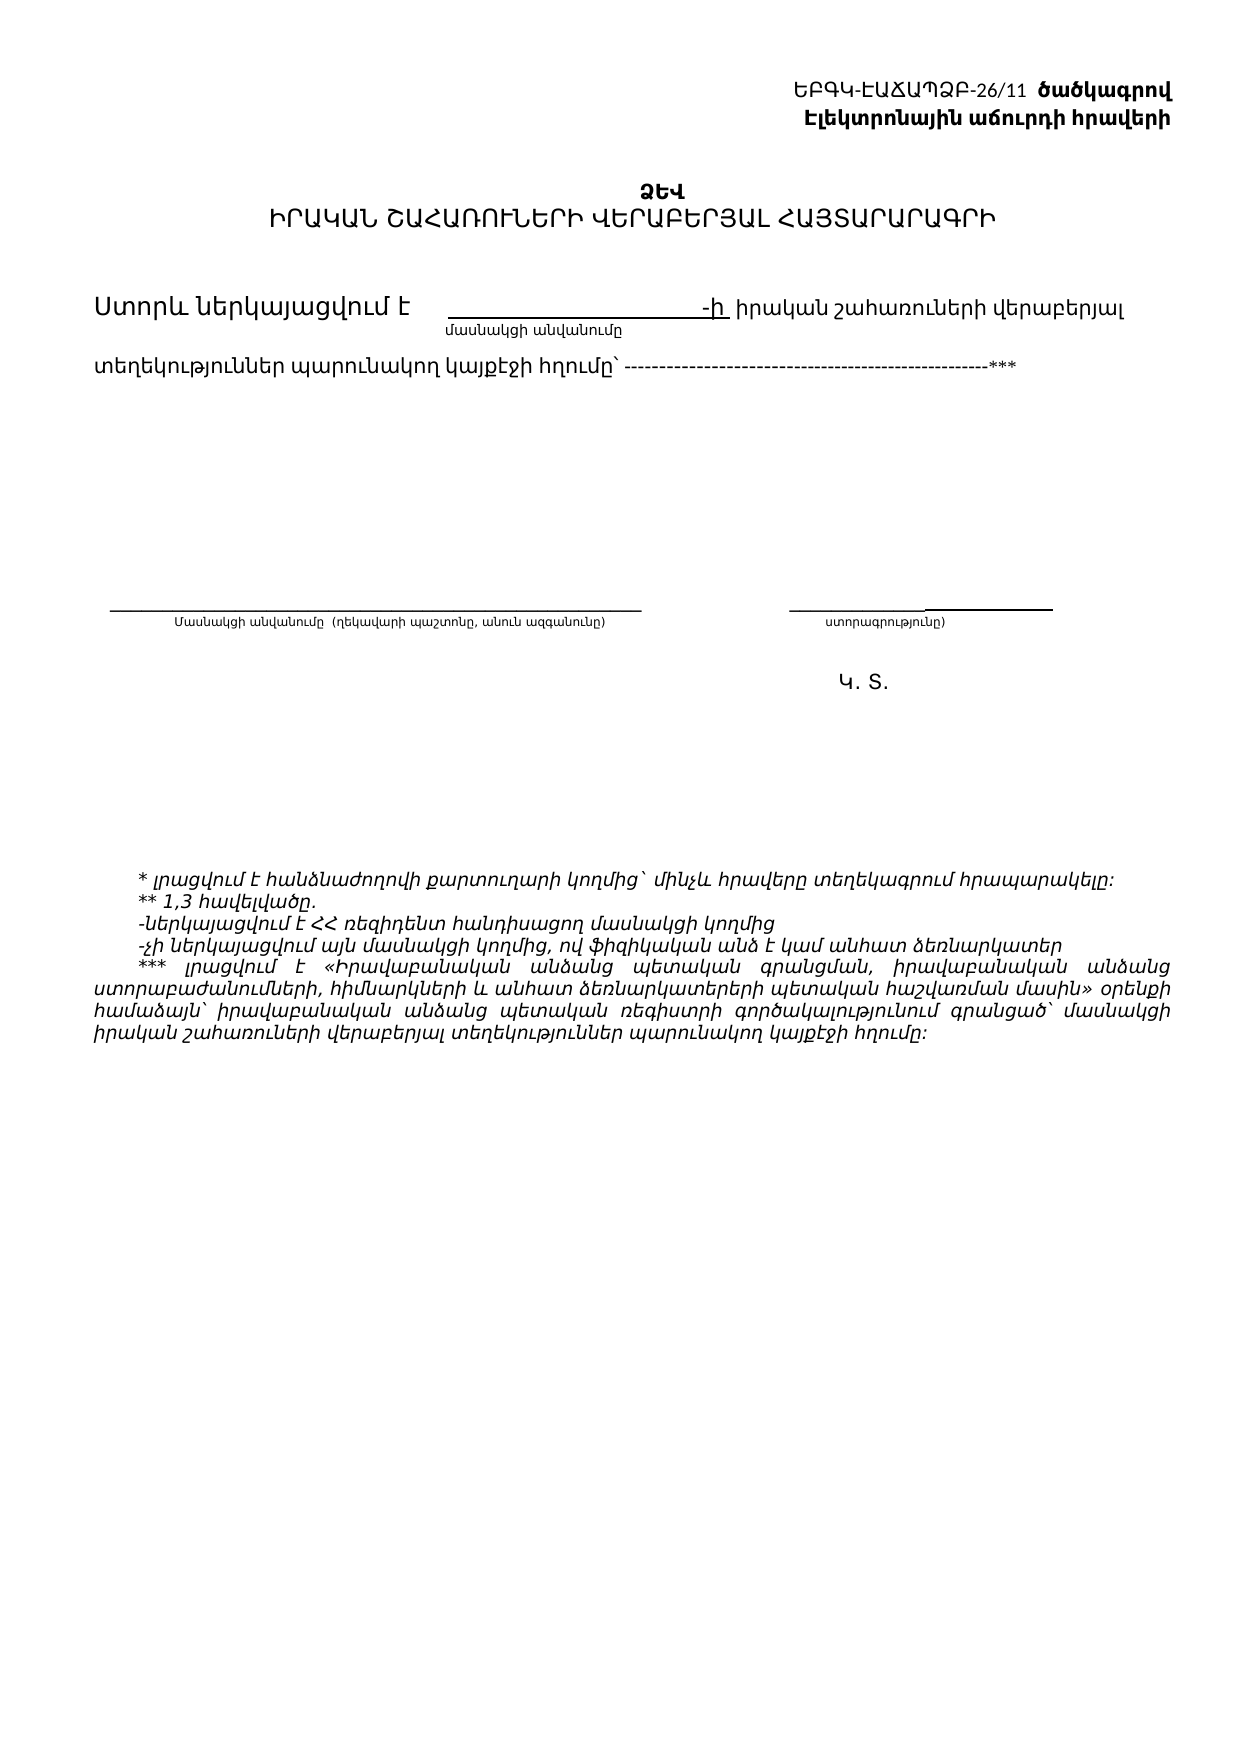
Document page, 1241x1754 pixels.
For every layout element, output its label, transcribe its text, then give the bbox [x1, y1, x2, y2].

text ԵԲԳԿ-ԷԱՃԱՊՁԲ-26/11 ծածկագրով [94, 75, 1171, 103]
text ՁԵՎ [94, 180, 1171, 205]
text -ներկայացվում է ՀՀ ռեզիդենտ հանդիսացող մասնակցի կողմից [94, 913, 1171, 934]
text Ստորև ներկայացվում է -ի իրական շահառուների վերաբերյալ [94, 292, 1171, 322]
text Կ. Տ. [94, 670, 1171, 694]
text * լրացվում է հանձնաժողովի քարտուղարի կողմից` մինչև հրավերը տեղեկագրում հրապարակելը: [94, 869, 1171, 891]
text ԻՐԱԿԱՆ ՇԱՀԱՌՈՒՆԵՐԻ ՎԵՐԱԲԵՐՅԱԼ ՀԱՅՏԱՐԱՐԱԳՐԻ [94, 205, 1171, 234]
text մասնակցի անվանումը [94, 322, 1171, 351]
text *** լրացվում է «Իրավաբանական անձանց պետական գրանցման, իրավաբանական անձանց ստորաբաժանումների, հիմնարկների և անհատ ձեռնարկատերերի պետական հաշվառման մասին» օրենքի համաձայն՝ իրավաբանական անձանց պետական ռեգիստրի գործակալությունում գրանցած՝ մասնակցի իրական շահառուների վերաբերյալ տեղեկություններ պարունակող կայքէջի հղումը: [94, 956, 1171, 1044]
text Էլեկտրոնային աճուրդի հրավերի [94, 103, 1171, 132]
text ** 1,3 հավելվածը․ [94, 891, 1171, 913]
text -չի ներկայացվում այն մասնակցի կողմից, ով ֆիզիկական անձ է կամ անհատ ձեռնարկատեր [94, 934, 1171, 956]
text ___________________________________________________ _____________ Մասնակցի անվանումը (ղեկավարի պաշտոնը, անուն ազգանունը) ստորագրությունը) [94, 588, 1171, 641]
text տեղեկություններ պարունակող կայքէջի հղումը՝ ----------------------------------------------------*** [94, 351, 1171, 379]
